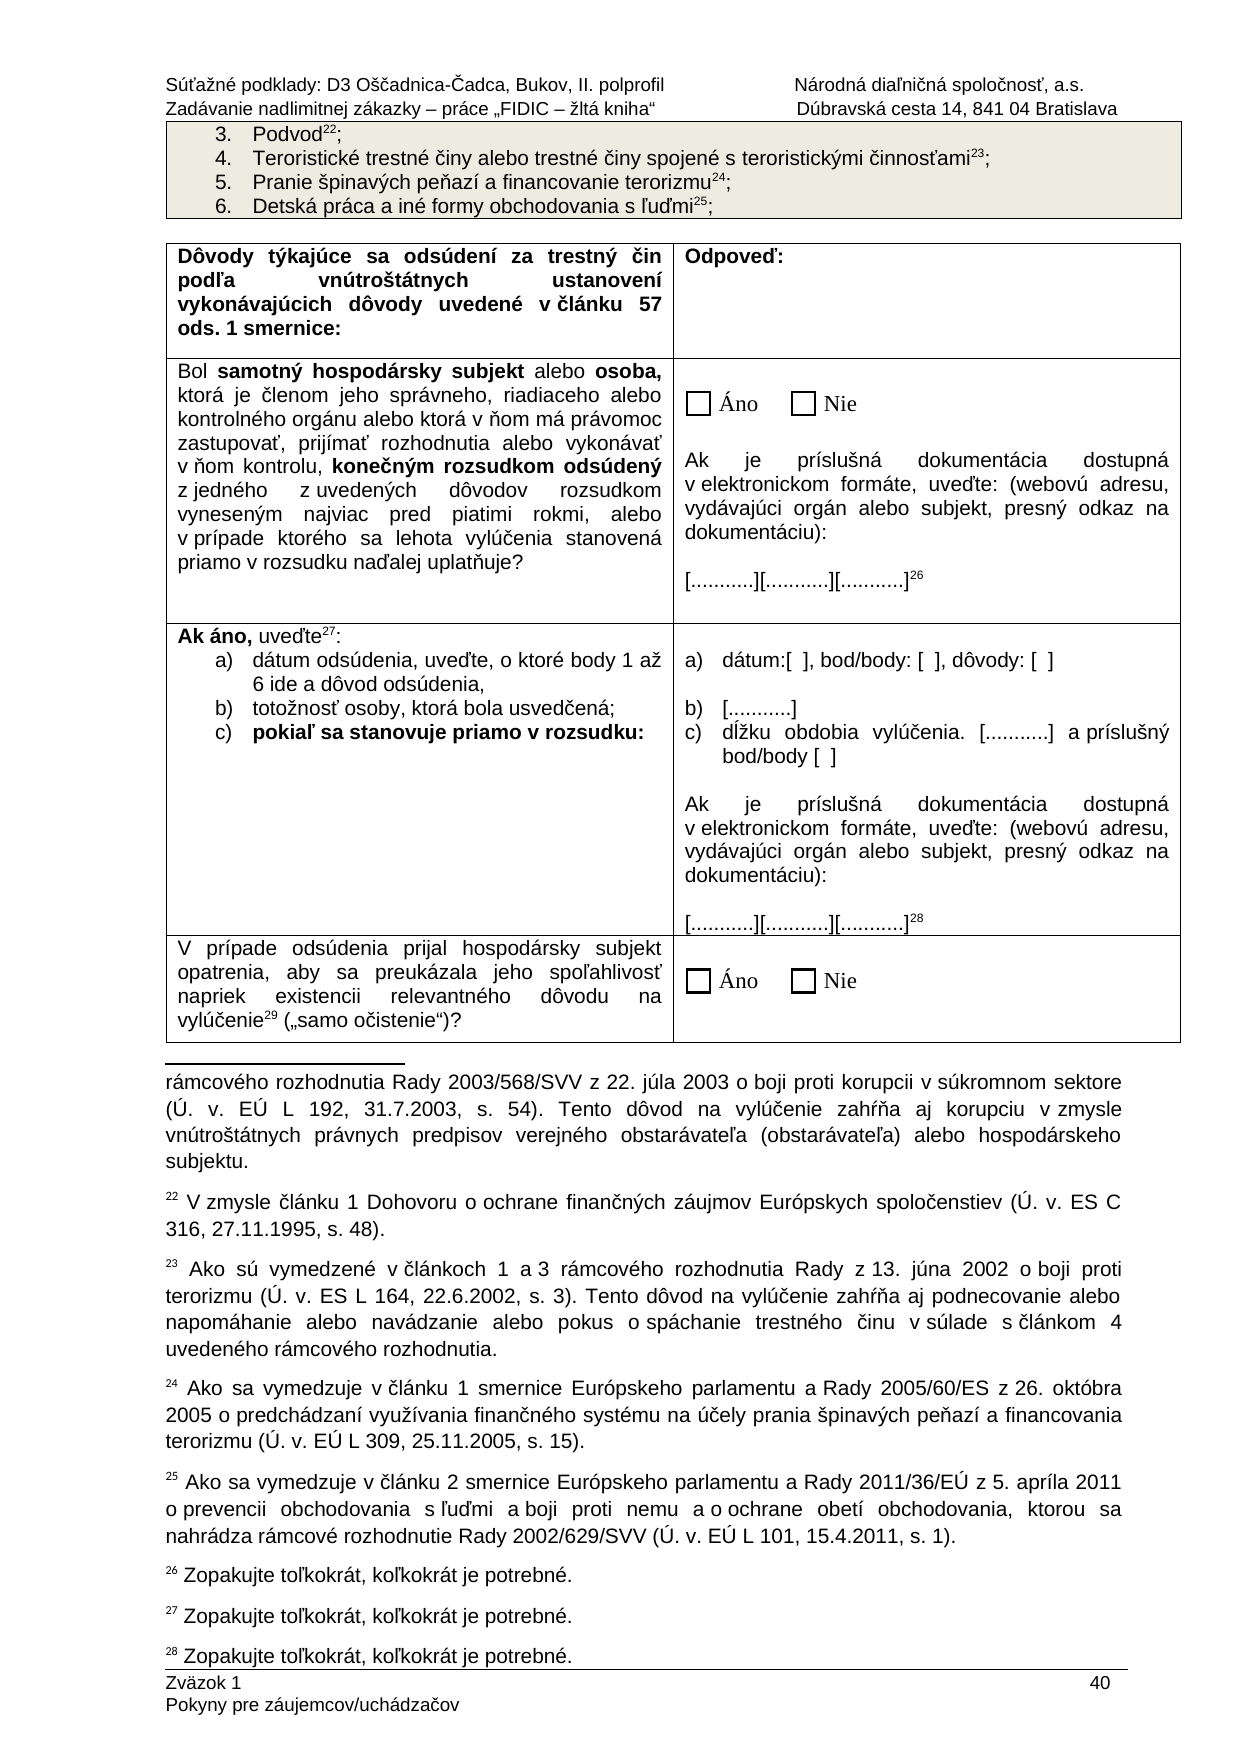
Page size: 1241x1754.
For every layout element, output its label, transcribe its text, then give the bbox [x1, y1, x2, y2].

table_cell dátum:[ ], bod/body: [ ], dôvody: [ ] [...........] dĺžku obdobia vylúčenia. [...........] a príslušný bod/body [ ] Ak je príslušná dokumentácia dostupná v elektronickom formáte, uveďte: (webovú adresu, vydávajúci orgán alebo subjekt, presný odkaz na dokumentáciu): [...........][...........][...........] [674, 624, 1180, 935]
table_cell Bol samotný hospodársky subjekt alebo osoba, ktorá je členom jeho správneho, riadiaceho alebo kontrolného orgánu alebo ktorá v ňom má právomoc zastupovať, prijímať rozhodnutia alebo vykonávať v ňom kontrolu, konečným rozsudkom odsúdený z jedného z uvedených dôvodov rozsudkom vyneseným najviac pred piatimi rokmi, alebo v prípade ktorého sa lehota vylúčenia stanovená priamo v rozsudku naďalej uplatňuje? [167, 359, 673, 623]
table_header Dôvody týkajúce sa odsúdení za trestný čin podľa vnútroštátnych ustanovení vykonávajúcich dôvody uvedené v článku 57 ods. 1 smernice: [167, 244, 673, 357]
table_header Odpoveď: [674, 244, 1180, 357]
table_cell Ak áno, uveďte: dátum odsúdenia, uveďte, o ktoré body 1 až 6 ide a dôvod odsúdenia, totožnosť osoby, ktorá bola usvedčená; pokiaľ sa stanovuje priamo v rozsudku: [167, 624, 673, 935]
table_cell [674, 936, 1180, 1042]
table_cell Ak je príslušná dokumentácia dostupná v elektronickom formáte, uveďte: (webovú adresu, vydávajúci orgán alebo subjekt, presný odkaz na dokumentáciu): [...........][...........][...........] [674, 359, 1180, 623]
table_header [167, 122, 1181, 218]
table_cell V prípade odsúdenia prijal hospodársky subjekt opatrenia, aby sa preukázala jeho spoľahlivosť napriek existencii relevantného dôvodu na vylúčenie („samo očistenie“)? [167, 936, 673, 1042]
